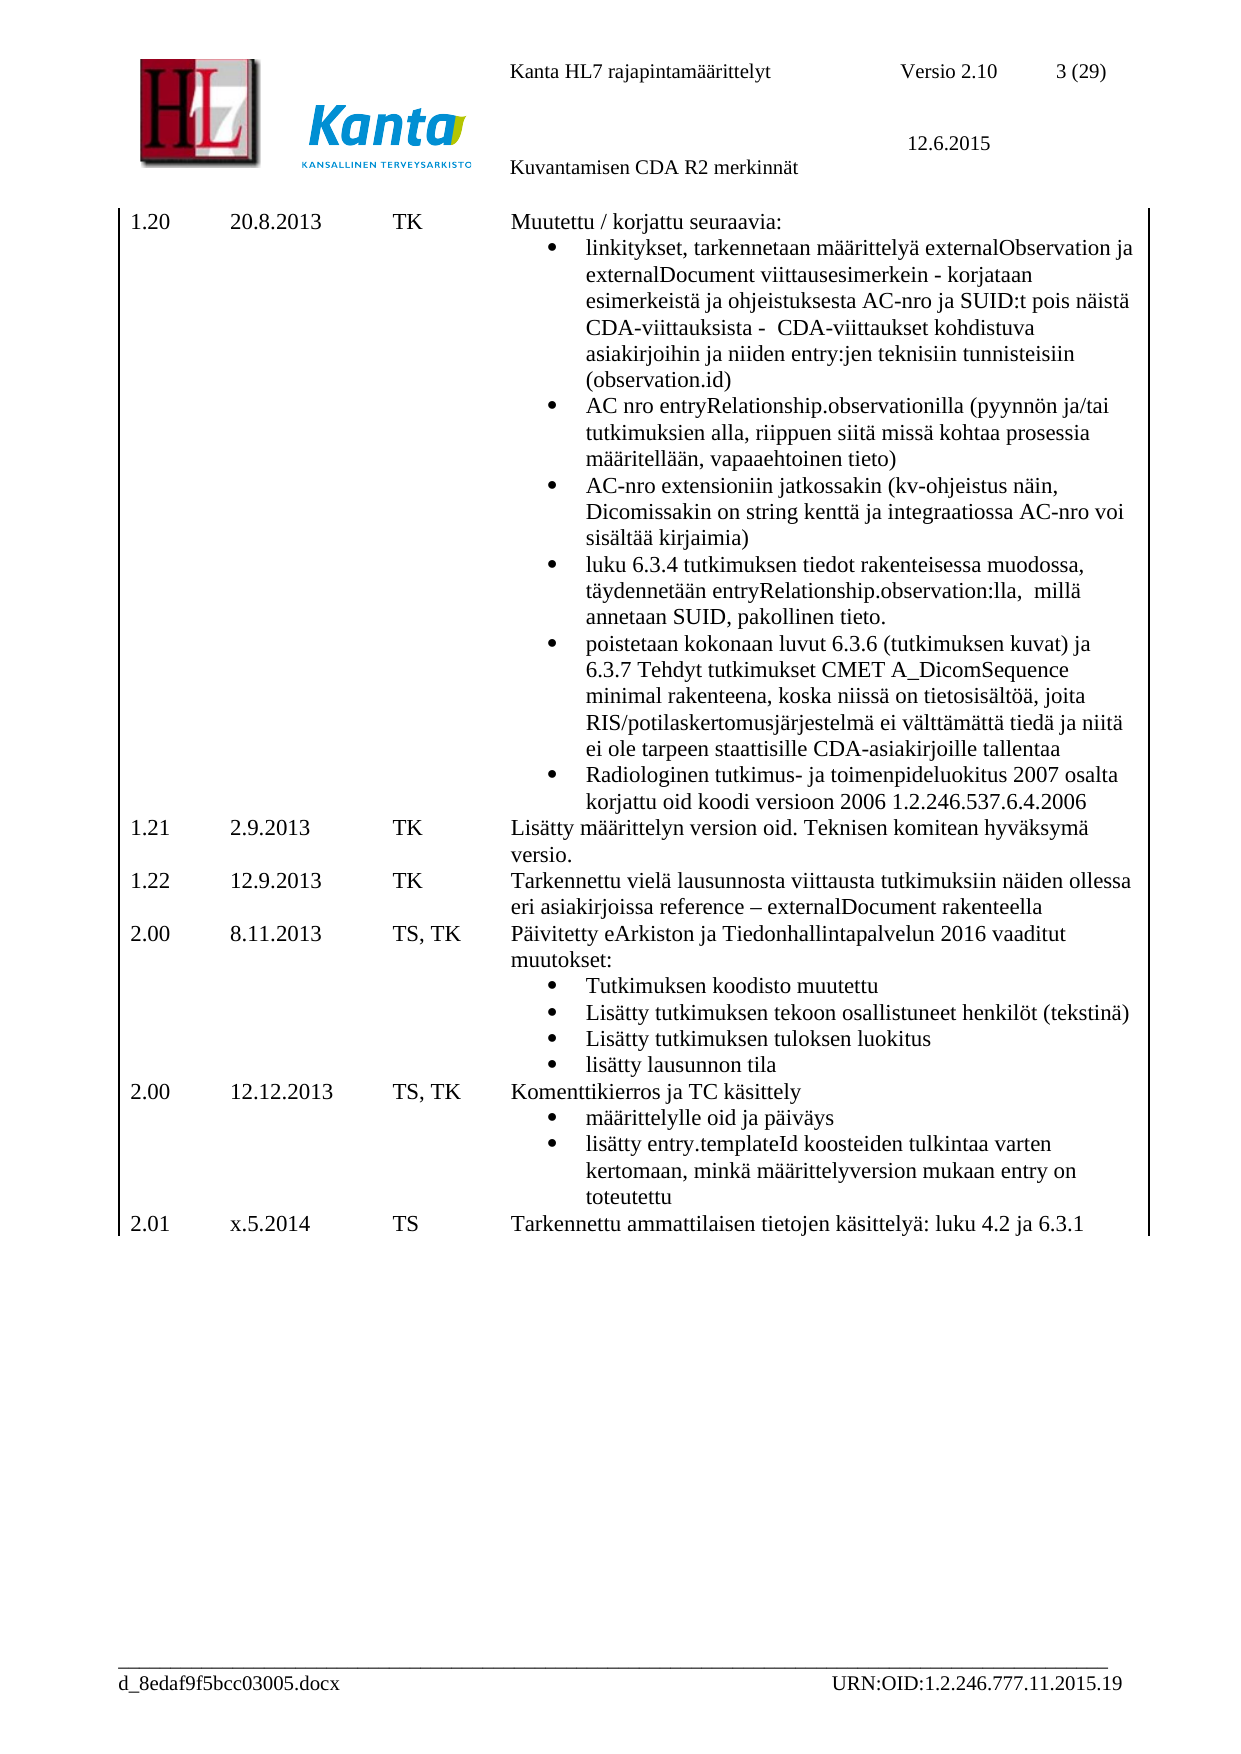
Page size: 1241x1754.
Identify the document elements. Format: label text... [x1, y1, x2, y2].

table_cell TS [381, 1210, 499, 1236]
table_cell 12.9.2013 [219, 867, 381, 920]
table_cell 2.00 [120, 920, 219, 1078]
table_cell Muutettu / korjattu seuraavia: linkitykset, tarkennetaan määrittelyä externalObservation ja externalDocument viittausesimerkein - korjataan esimerkeistä ja ohjeistuksesta AC-nro ja SUID:t pois näistä CDA-viittauksista - CDA-viittaukset kohdistuva asiakirjoihin ja niiden entry:jen teknisiin tunnisteisiin (observation.id) AC nro entryRelationship.observationilla (pyynnön ja/tai tutkimuksien alla, riippuen siitä missä kohtaa prosessia määritellään, vapaaehtoinen tieto) AC-nro extensioniin jatkossakin (kv-ohjeistus näin, Dicomissakin on string kenttä ja integraatiossa AC-nro voi sisältää kirjaimia) luku 6.3.4 tutkimuksen tiedot rakenteisessa muodossa, täydennetään entryRelationship.observation:lla, millä annetaan SUID, pakollinen tieto. poistetaan kokonaan luvut 6.3.6 (tutkimuksen kuvat) ja 6.3.7 Tehdyt tutkimukset CMET A_DicomSequence minimal rakenteena, koska niissä on tietosisältöä, joita RIS/potilaskertomusjärjestelmä ei välttämättä tiedä ja niitä ei ole tarpeen staattisille CDA-asiakirjoille tallentaa Radiologinen tutkimus- ja toimenpideluokitus 2007 osalta korjattu oid koodi versioon 2006 1.2.246.537.6.4.2006 [499, 208, 1148, 814]
table_cell Tarkennettu ammattilaisen tietojen käsittelyä: luku 4.2 ja 6.3.1 [499, 1210, 1148, 1236]
picture [302, 105, 472, 168]
table_cell Päivitetty eArkiston ja Tiedonhallintapalvelun 2016 vaaditut muutokset: Tutkimuksen koodisto muutettu Lisätty tutkimuksen tekoon osallistuneet henkilöt (tekstinä) Lisätty tutkimuksen tuloksen luokitus lisätty lausunnon tila [499, 920, 1148, 1078]
table_cell TK [381, 867, 499, 920]
table_cell 8.11.2013 [219, 920, 381, 1078]
table_cell TK [381, 208, 499, 814]
table_cell 12.12.2013 [219, 1078, 381, 1209]
table_cell x.5.2014 [219, 1210, 381, 1236]
table_cell TS, TK [381, 920, 499, 1078]
table_cell Komenttikierros ja TC käsittely määrittelylle oid ja päiväys lisätty entry.templateId koosteiden tulkintaa varten kertomaan, minkä määrittelyversion mukaan entry on toteutettu [499, 1078, 1148, 1209]
table_cell 1.20 [120, 208, 219, 814]
picture [140, 59, 262, 168]
table_cell 1.21 [120, 814, 219, 867]
table_cell Lisätty määrittelyn version oid. Teknisen komitean hyväksymä versio. [499, 814, 1148, 867]
table_cell TS, TK [381, 1078, 499, 1209]
table_cell 20.8.2013 [219, 208, 381, 814]
table_cell 2.01 [120, 1210, 219, 1236]
table_cell Tarkennettu vielä lausunnosta viittausta tutkimuksiin näiden ollessa eri asiakirjoissa reference – externalDocument rakenteella [499, 867, 1148, 920]
table_cell TK [381, 814, 499, 867]
table_cell 2.00 [120, 1078, 219, 1209]
table_cell 2.9.2013 [219, 814, 381, 867]
table_cell 1.22 [120, 867, 219, 920]
picture [323, 105, 335, 119]
